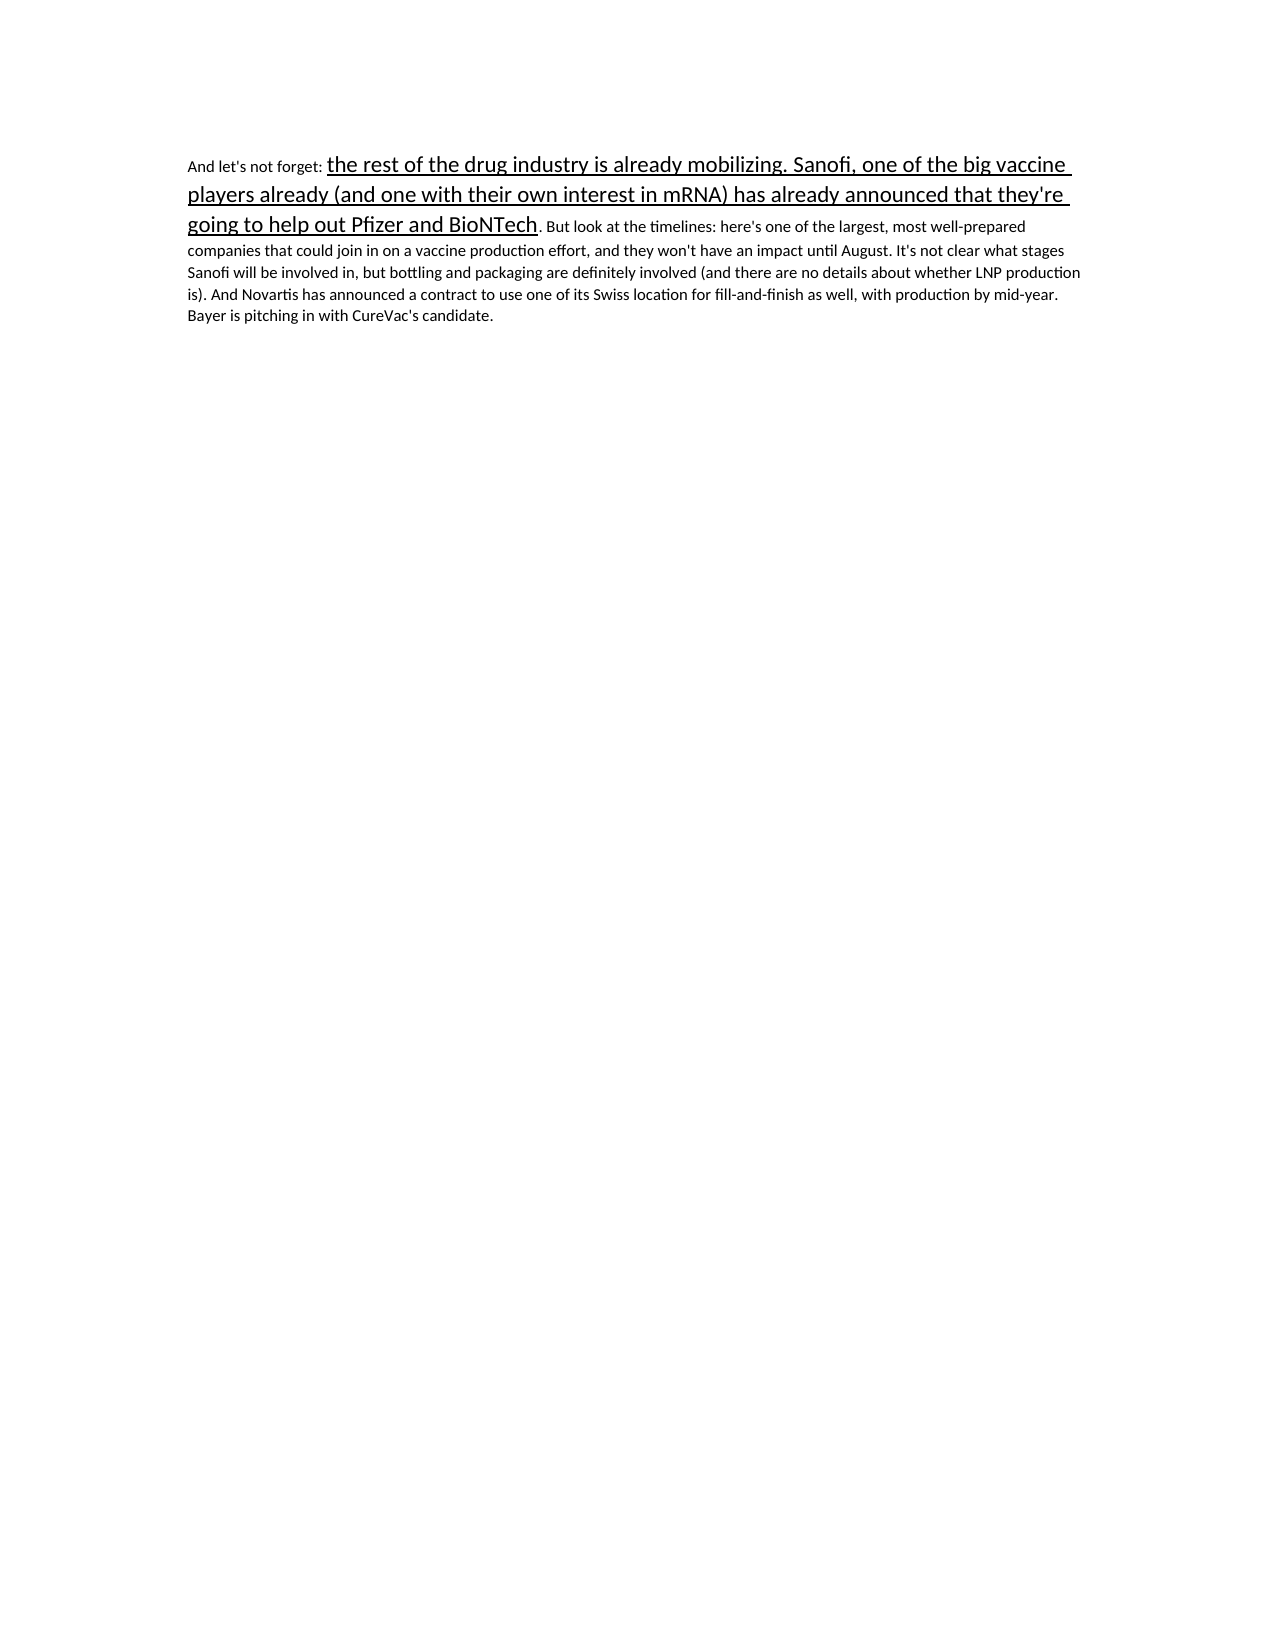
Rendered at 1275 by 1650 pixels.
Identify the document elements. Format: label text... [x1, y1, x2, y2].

text And let's not forget: the rest of the drug industry is already mobilizing. Sanofi, one of the big vaccine players already (and one with their own interest in mRNA) has already announced that they're going to help out Pfizer and BioNTech. But look at the timelines: here's one of the largest, most well-prepared companies that could join in on a vaccine production effort, and they won't have an impact until August. It's not clear what stages Sanofi will be involved in, but bottling and packaging are definitely involved (and there are no details about whether LNP production is). And Novartis has announced a contract to use one of its Swiss location for fill-and-finish as well, with production by mid-year. Bayer is pitching in with CureVac's candidate. [187, 150, 1087, 326]
